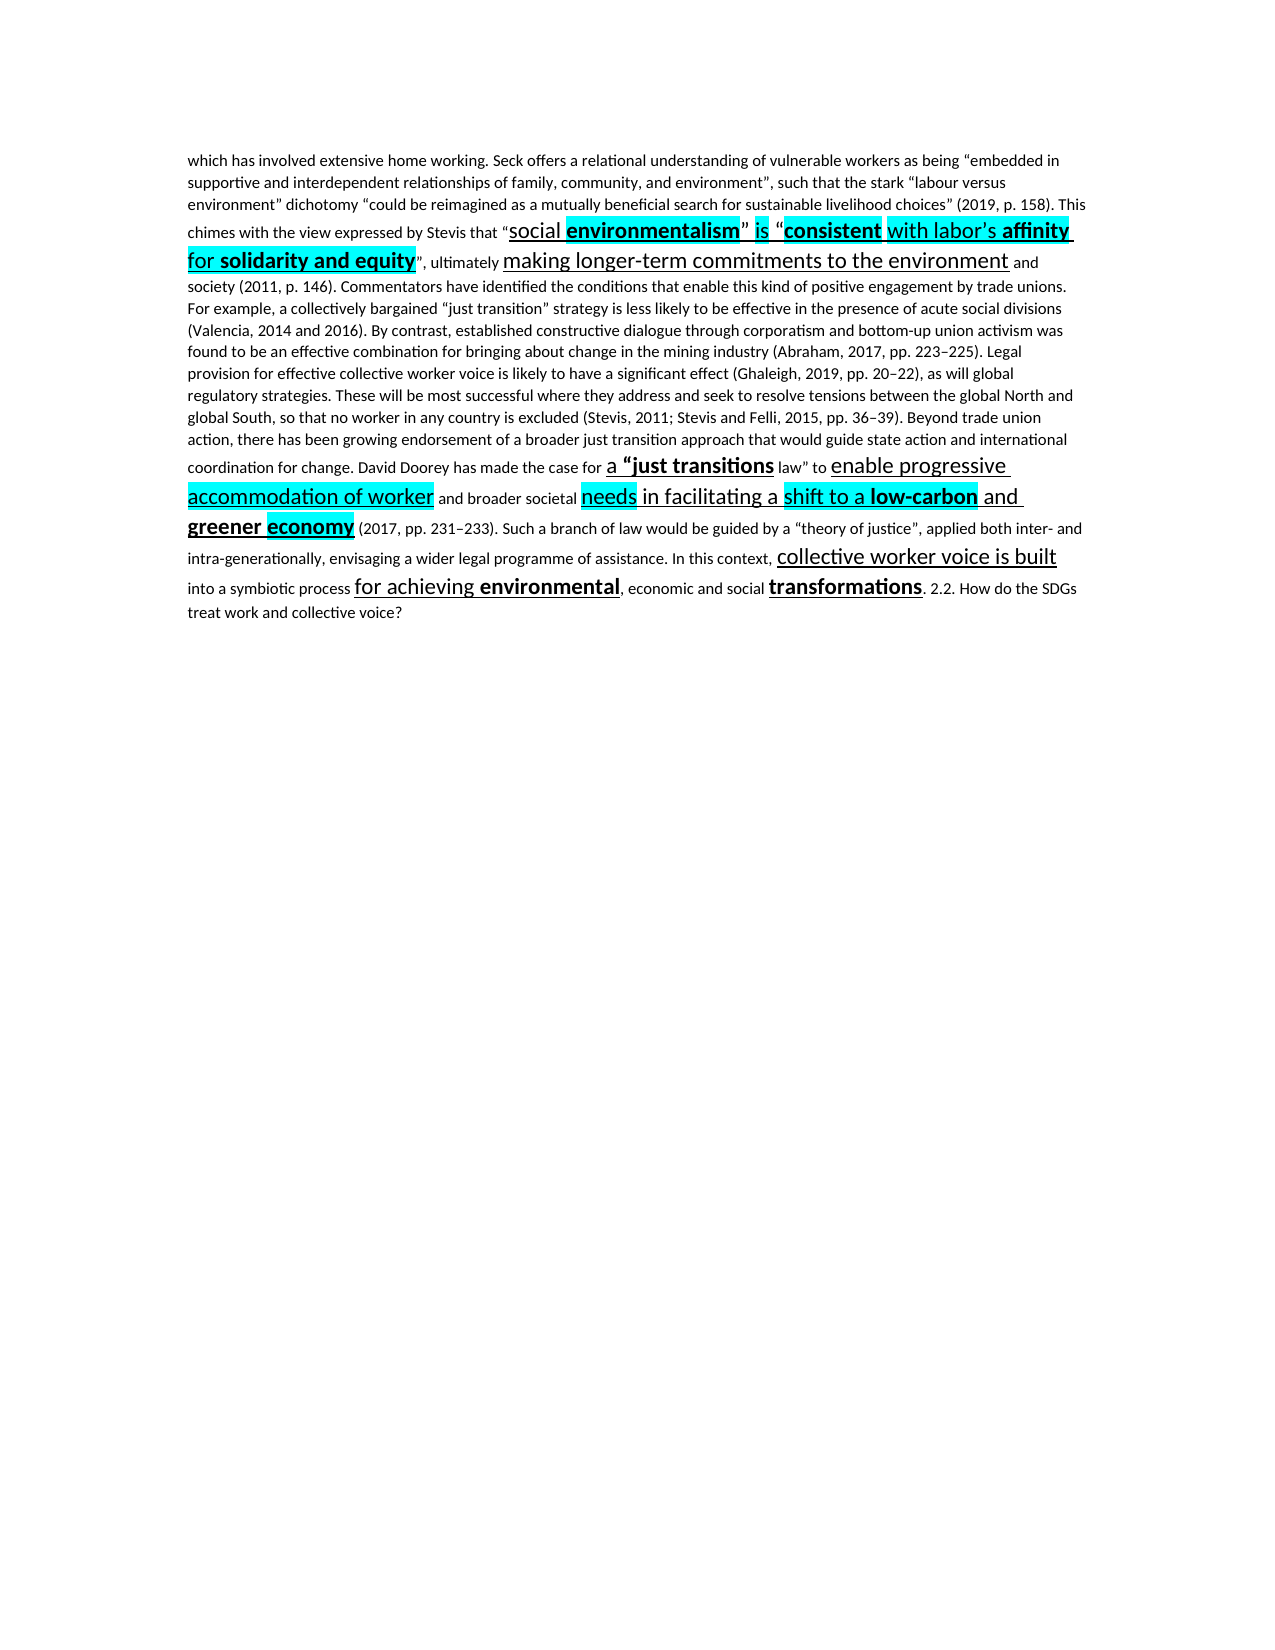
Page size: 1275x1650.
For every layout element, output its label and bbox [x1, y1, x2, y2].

text [187, 150, 1087, 622]
